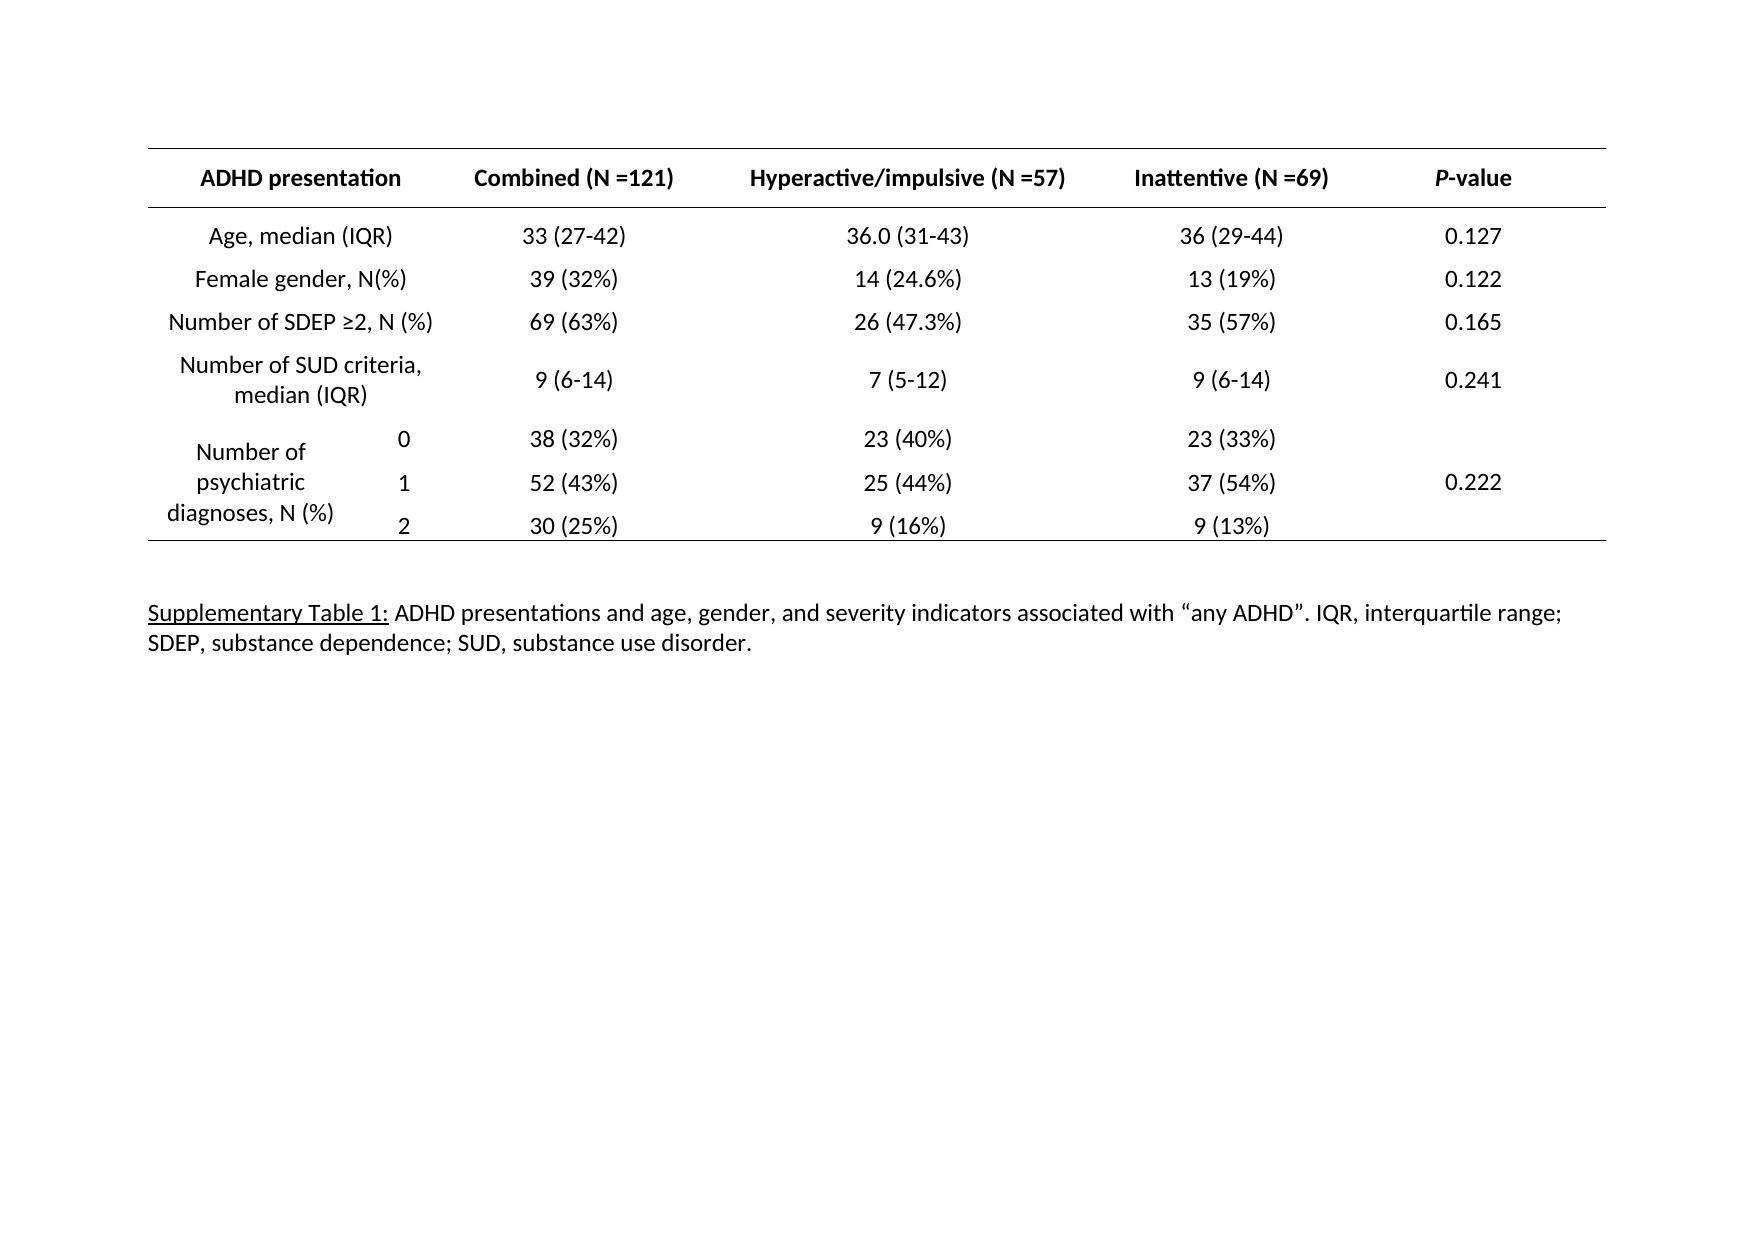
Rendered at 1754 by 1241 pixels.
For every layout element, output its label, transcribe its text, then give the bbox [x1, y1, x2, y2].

table_cell 23 (33%) [1122, 410, 1341, 453]
table_cell Female gender, N(%) [148, 251, 454, 294]
table_header ADHD presentation [148, 149, 454, 207]
table_cell 26 (47.3%) [694, 294, 1122, 337]
table_cell 13 (19%) [1122, 251, 1341, 294]
table_cell Number of psychiatric diagnoses, N (%) [148, 410, 354, 540]
table_cell 69 (63%) [454, 294, 694, 337]
table_cell 7 (5-12) [694, 337, 1122, 410]
table_cell 0.241 [1341, 337, 1606, 410]
table_cell 0.165 [1341, 294, 1606, 337]
table_cell 37 (54%) [1122, 453, 1341, 497]
table_cell 35 (57%) [1122, 294, 1341, 337]
table_cell 14 (24.6%) [694, 251, 1122, 294]
table_cell 39 (32%) [454, 251, 694, 294]
table_cell 38 (32%) [454, 410, 694, 453]
table_cell Number of SUD criteria, median (IQR) [148, 337, 454, 410]
table_cell 0.122 [1341, 251, 1606, 294]
table_cell 23 (40%) [694, 410, 1122, 453]
table_header Inattentive (N =69) [1122, 149, 1341, 207]
text Supplementary Table 1: ADHD presentations and age, gender, and severity indicators associated with “any ADHD”. IQR, interquartile range; SDEP, substance dependence; SUD, substance use disorder. [148, 597, 1606, 658]
table_cell 30 (25%) [454, 497, 694, 540]
table_cell 9 (6-14) [1122, 337, 1341, 410]
table_cell 9 (13%) [1122, 497, 1341, 540]
table_cell 0 [354, 410, 454, 453]
table_header Hyperactive/impulsive (N =57) [694, 149, 1122, 207]
table_cell 33 (27-42) [454, 208, 694, 251]
table_header P-value [1341, 149, 1606, 207]
table_cell 36.0 (31-43) [694, 208, 1122, 251]
table_cell Age, median (IQR) [148, 208, 454, 251]
table_cell 25 (44%) [694, 453, 1122, 497]
table_cell 9 (6-14) [454, 337, 694, 410]
table_cell Number of SDEP ≥2, N (%) [148, 294, 454, 337]
table_cell 52 (43%) [454, 453, 694, 497]
table_cell 36 (29-44) [1122, 208, 1341, 251]
table_cell 9 (16%) [694, 497, 1122, 540]
table_cell 0.222 [1341, 410, 1606, 540]
table_cell 2 [354, 497, 454, 540]
table_cell 0.127 [1341, 208, 1606, 251]
table_header Combined (N =121) [454, 149, 694, 207]
table_cell 1 [354, 453, 454, 497]
